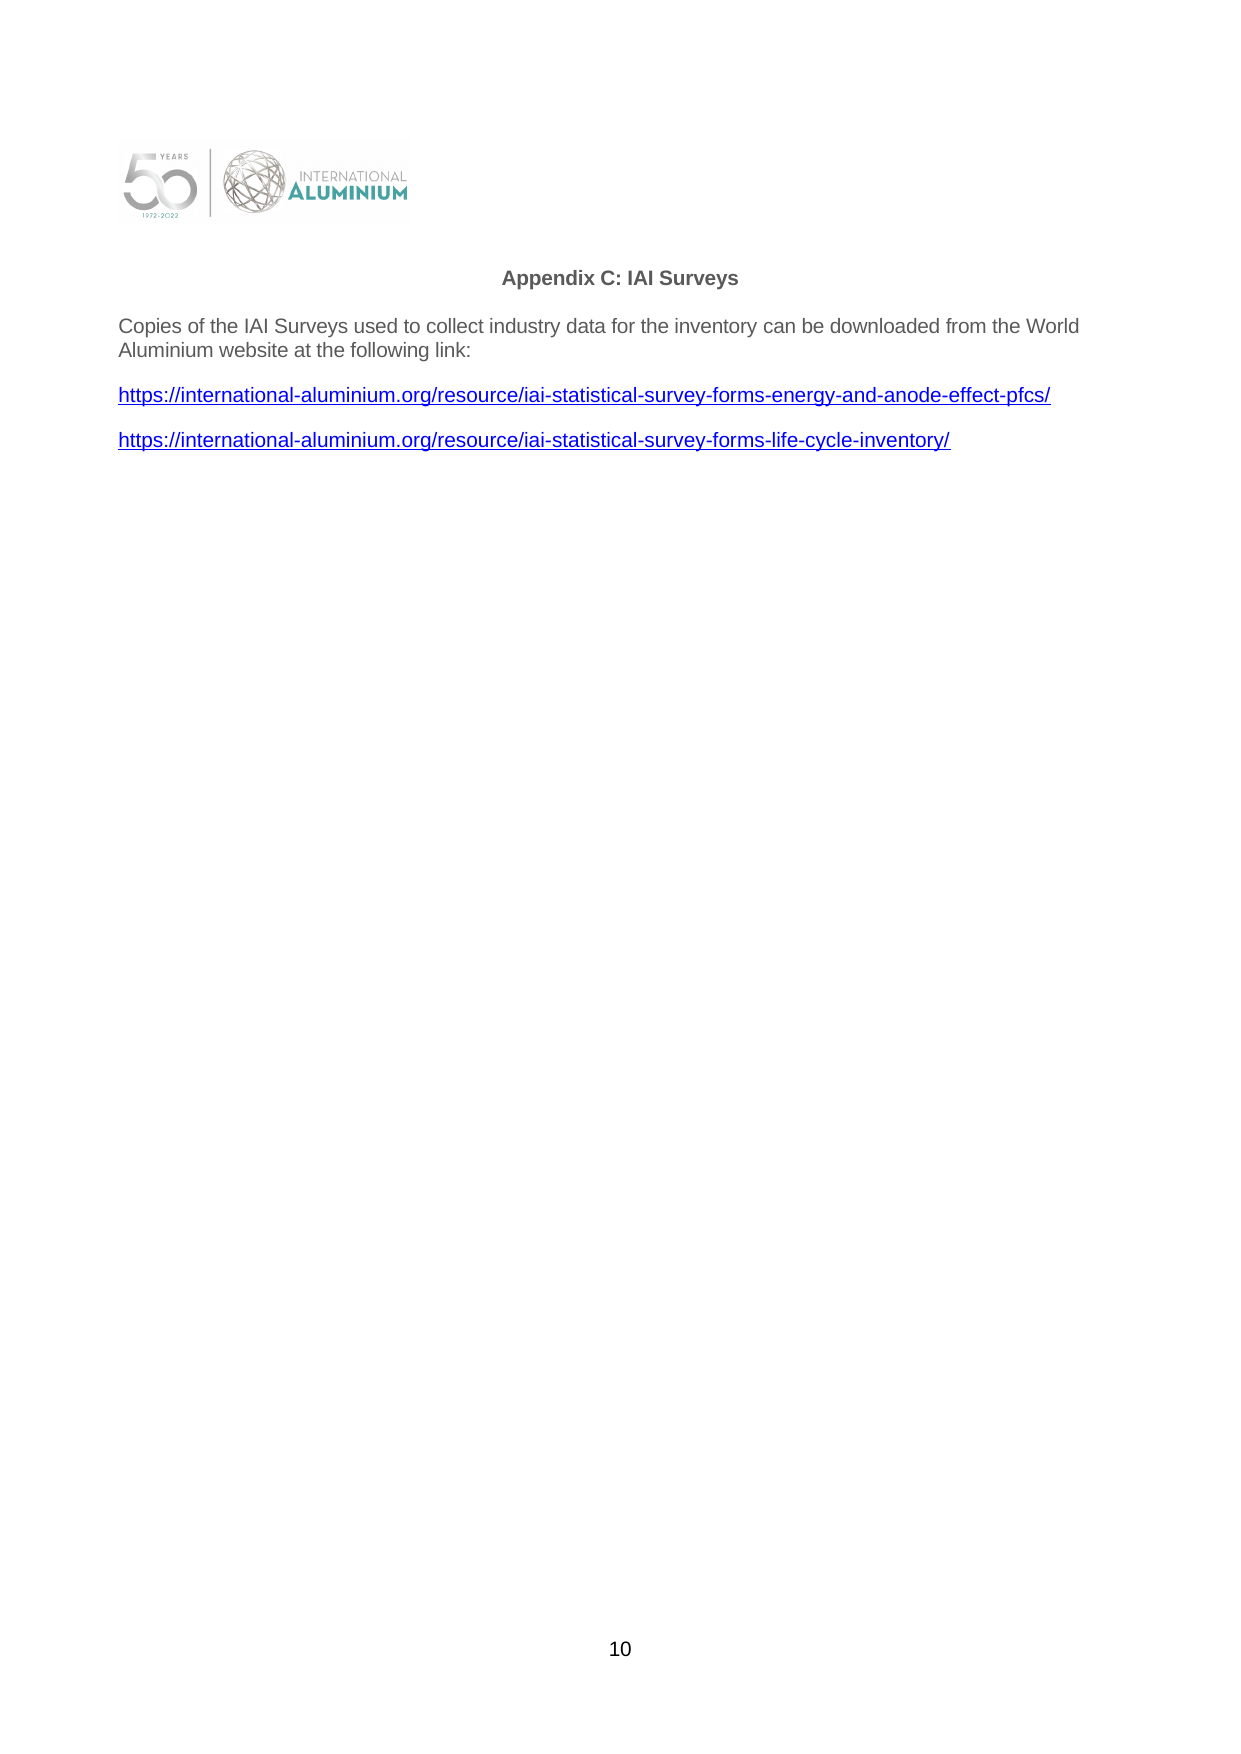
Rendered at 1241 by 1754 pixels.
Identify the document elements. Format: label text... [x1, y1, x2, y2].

text https://international-aluminium.org/resource/iai-statistical-survey-forms-life-cycle-inventory/ [118, 428, 1122, 452]
text Copies of the IAI Surveys used to collect industry data for the inventory can be downloaded from the World Aluminium website at the following link: [118, 314, 1122, 362]
picture [118, 132, 412, 232]
text https://international-aluminium.org/resource/iai-statistical-survey-forms-energy-and-anode-effect-pfcs/ [118, 383, 1122, 407]
text Appendix C: IAI Surveys [118, 266, 1122, 290]
